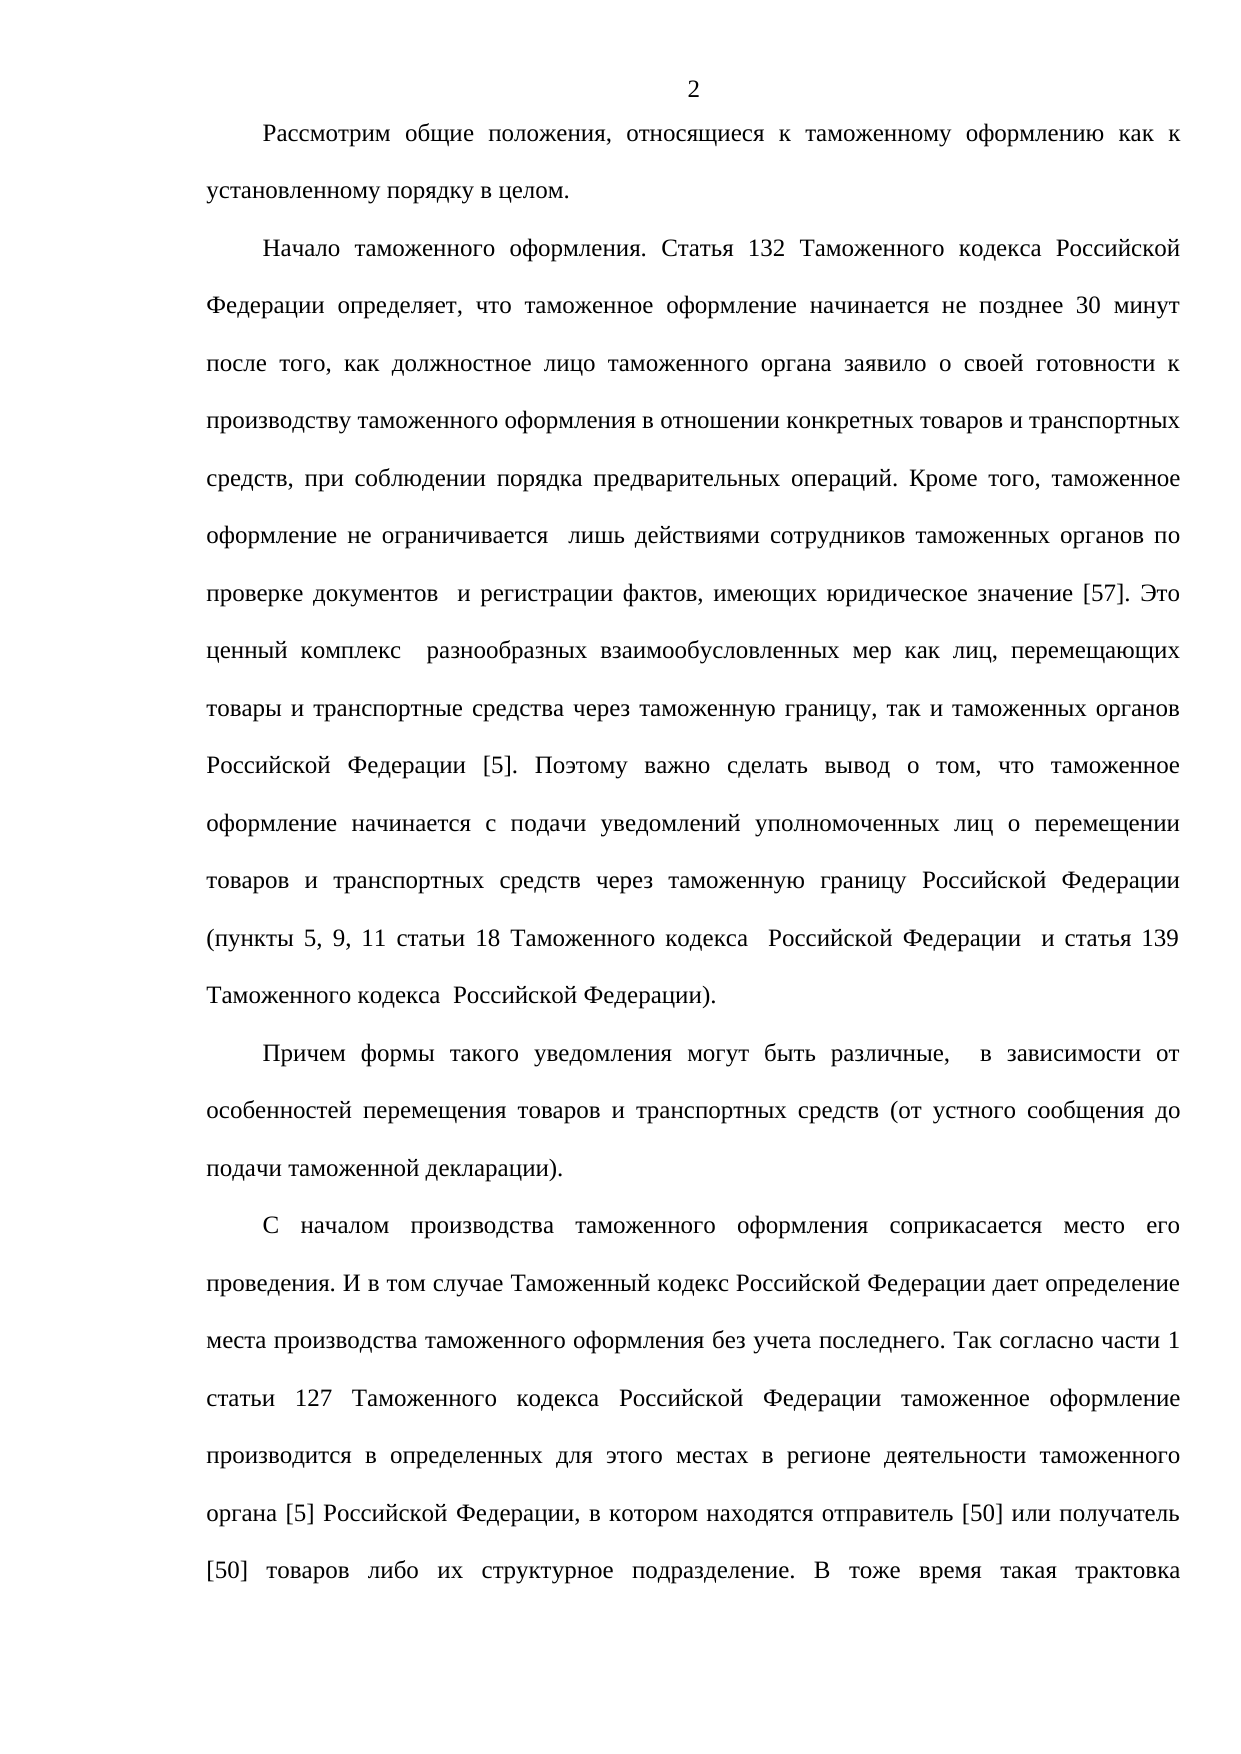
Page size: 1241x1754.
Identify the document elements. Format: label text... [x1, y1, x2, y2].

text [206, 1211, 1181, 1584]
text Причем формы такого уведомления могут быть различные, в зависимости от особенностей перемещения товаров и транспортных средств (от устного сообщения до подачи таможенной декларации). [206, 1038, 1181, 1182]
text Начало таможенного оформления. Статья 132 Таможенного кодекса Российской Федерации определяет, что таможенное оформление начинается не позднее 30 минут после того, как должностное лицо таможенного органа заявило о своей готовности к производству таможенного оформления в отношении конкретных товаров и транспортных средств, при соблюдении порядка предварительных операций. Кроме того, таможенное оформление не ограничивается лишь действиями сотрудников таможенных органов по проверке документов и регистрации фактов, имеющих юридическое значение [57]. Это ценный комплекс разнообразных взаимообусловленных мер как лиц, перемещающих товары и транспортные средства через таможенную границу, так и таможенных органов Российской Федерации [5]. Поэтому важно сделать вывод о том, что таможенное оформление начинается с подачи уведомлений уполномоченных лиц о перемещении товаров и транспортных средств через таможенную границу Российской Федерации (пункты 5, 9, 11 статьи 18 Таможенного кодекса Российской Федерации и статья 139 Таможенного кодекса Российской Федерации). [206, 233, 1181, 1009]
text Рассмотрим общие положения, относящиеся к таможенному оформлению как к установленному порядку в целом. [206, 118, 1181, 204]
